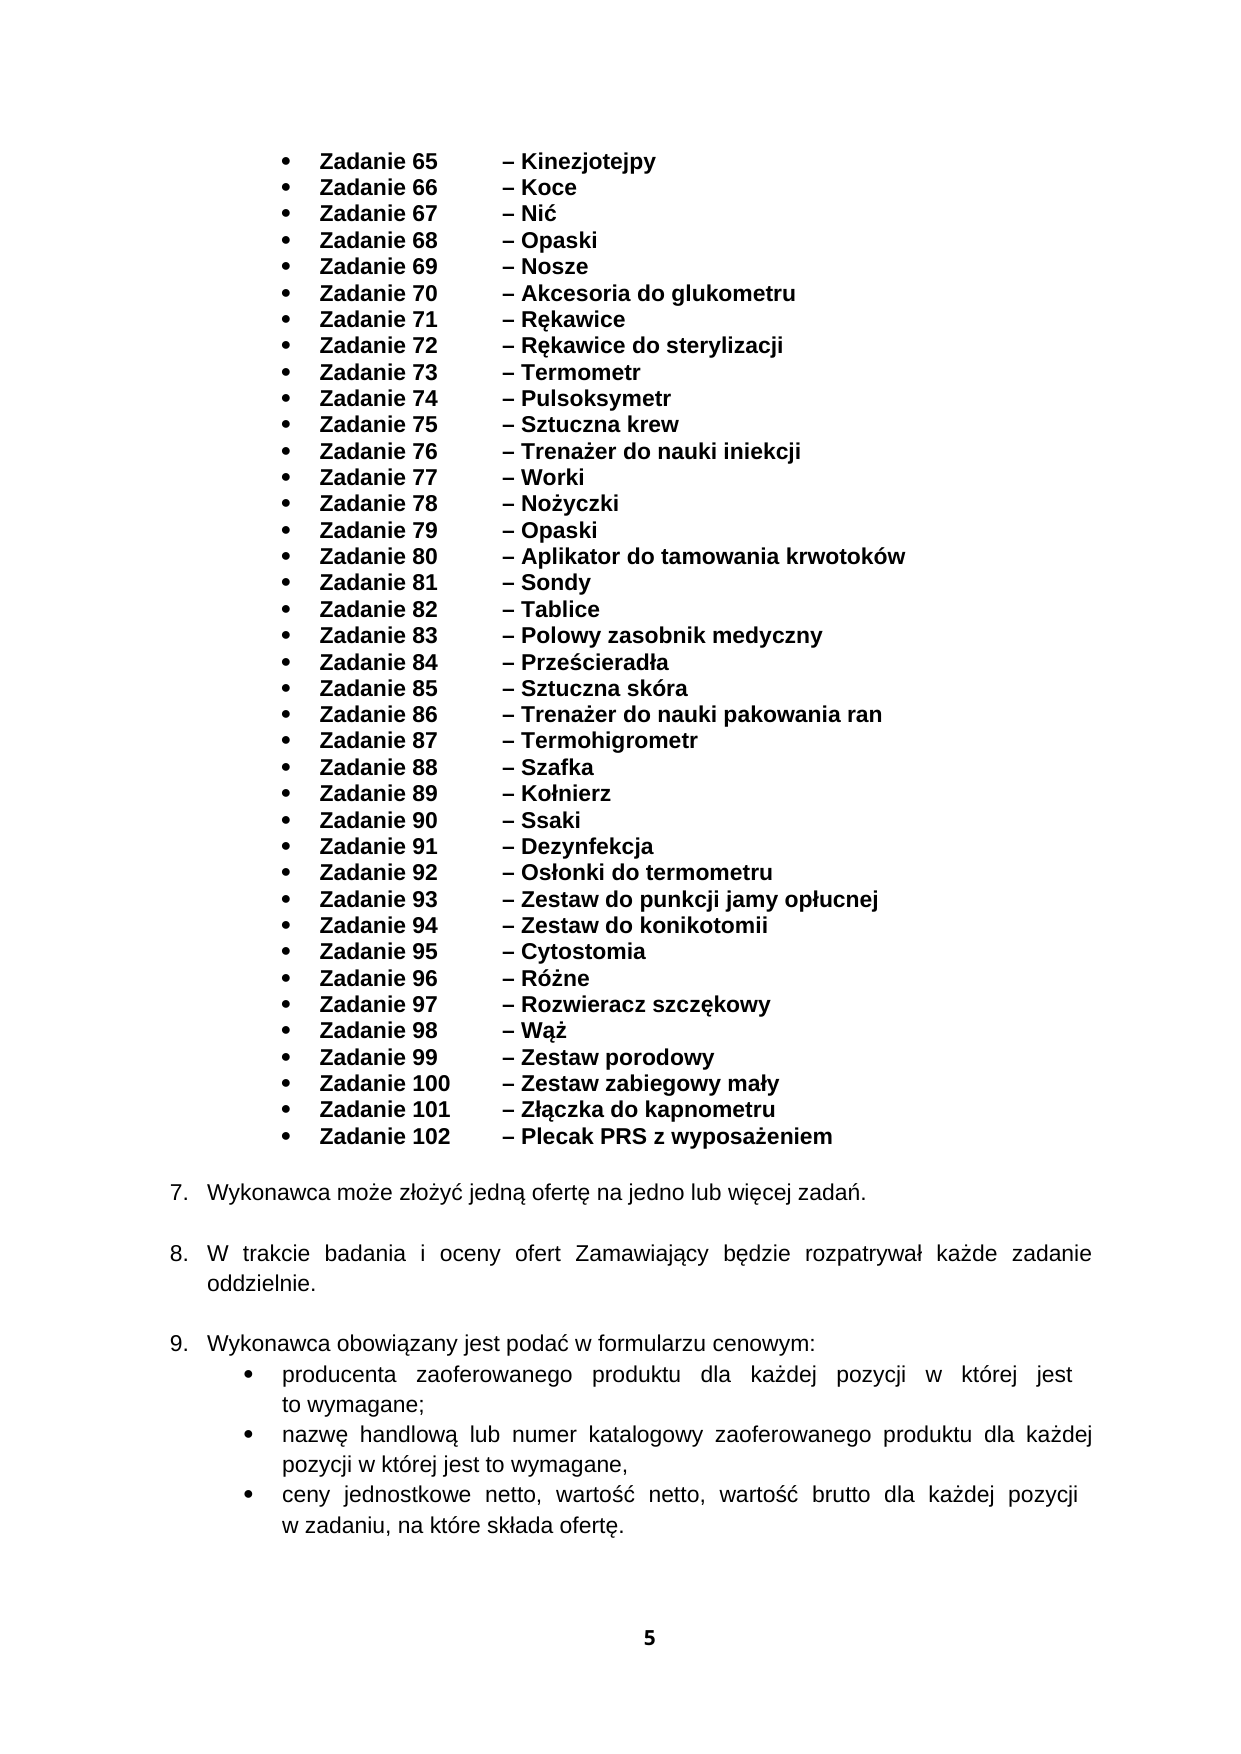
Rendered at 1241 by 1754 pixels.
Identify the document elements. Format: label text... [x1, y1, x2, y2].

list Zadanie 96 – Różne [282, 965, 1092, 991]
list Zadanie 68 – Opaski [282, 227, 1092, 253]
list Zadanie 101 – Złączka do kapnometru [282, 1096, 1092, 1123]
list Zadanie 94 – Zestaw do konikotomii [282, 912, 1092, 938]
list Zadanie 80 – Aplikator do tamowania krwotoków [282, 543, 1092, 569]
list Zadanie 79 – Opaski [282, 517, 1092, 543]
list Zadanie 71 – Rękawice [282, 306, 1092, 332]
list Zadanie 66 – Koce [282, 174, 1092, 200]
list W trakcie badania i oceny ofert Zamawiający będzie rozpatrywał każde zadanie oddzielnie. [169, 1240, 1092, 1296]
list Zadanie 73 – Termometr [282, 358, 1092, 385]
list Zadanie 65 – Kinezjotejpy [282, 148, 1092, 174]
list ceny jednostkowe netto, wartość netto, wartość brutto dla każdej pozycji w zadaniu, na które składa ofertę. [244, 1481, 1092, 1538]
list Zadanie 99 – Zestaw porodowy [282, 1044, 1092, 1070]
list Zadanie 98 – Wąż [282, 1017, 1092, 1044]
list Wykonawca obowiązany jest podać w formularzu cenowym: [169, 1330, 1092, 1357]
list nazwę handlową lub numer katalogowy zaoferowanego produktu dla każdej pozycji w której jest to wymagane, [244, 1421, 1092, 1478]
list Zadanie 97 – Rozwieracz szczękowy [282, 991, 1092, 1017]
list Zadanie 83 – Polowy zasobnik medyczny [282, 622, 1092, 648]
list Zadanie 72 – Rękawice do sterylizacji [282, 332, 1092, 358]
list Zadanie 100 – Zestaw zabiegowy mały [282, 1070, 1092, 1096]
list Zadanie 86 – Trenażer do nauki pakowania ran [282, 701, 1092, 727]
list Zadanie 77 – Worki [282, 464, 1092, 490]
list Zadanie 92 – Osłonki do termometru [282, 859, 1092, 886]
list Zadanie 85 – Sztuczna skóra [282, 675, 1092, 701]
list Zadanie 82 – Tablice [282, 596, 1092, 622]
list Zadanie 81 – Sondy [282, 569, 1092, 596]
list Zadanie 70 – Akcesoria do glukometru [282, 279, 1092, 306]
list producenta zaoferowanego produktu dla każdej pozycji w której jest to wymagane; [244, 1361, 1092, 1417]
list Zadanie 90 – Ssaki [282, 807, 1092, 833]
list Zadanie 87 – Termohigrometr [282, 727, 1092, 754]
list Zadanie 69 – Nosze [282, 253, 1092, 279]
list Zadanie 75 – Sztuczna krew [282, 411, 1092, 438]
list Zadanie 76 – Trenażer do nauki iniekcji [282, 438, 1092, 464]
list Zadanie 95 – Cytostomia [282, 938, 1092, 965]
list Zadanie 91 – Dezynfekcja [282, 833, 1092, 859]
list Zadanie 84 – Prześcieradła [282, 648, 1092, 675]
list Zadanie 88 – Szafka [282, 754, 1092, 780]
list Wykonawca może złożyć jedną ofertę na jedno lub więcej zadań. [169, 1179, 1092, 1206]
list Zadanie 89 – Kołnierz [282, 780, 1092, 807]
list Zadanie 74 – Pulsoksymetr [282, 385, 1092, 411]
list Zadanie 93 – Zestaw do punkcji jamy opłucnej [282, 886, 1092, 912]
list Zadanie 102 – Plecak PRS z wyposażeniem [282, 1123, 1092, 1149]
list Zadanie 67 – Nić [282, 200, 1092, 227]
list Zadanie 78 – Nożyczki [282, 490, 1092, 517]
